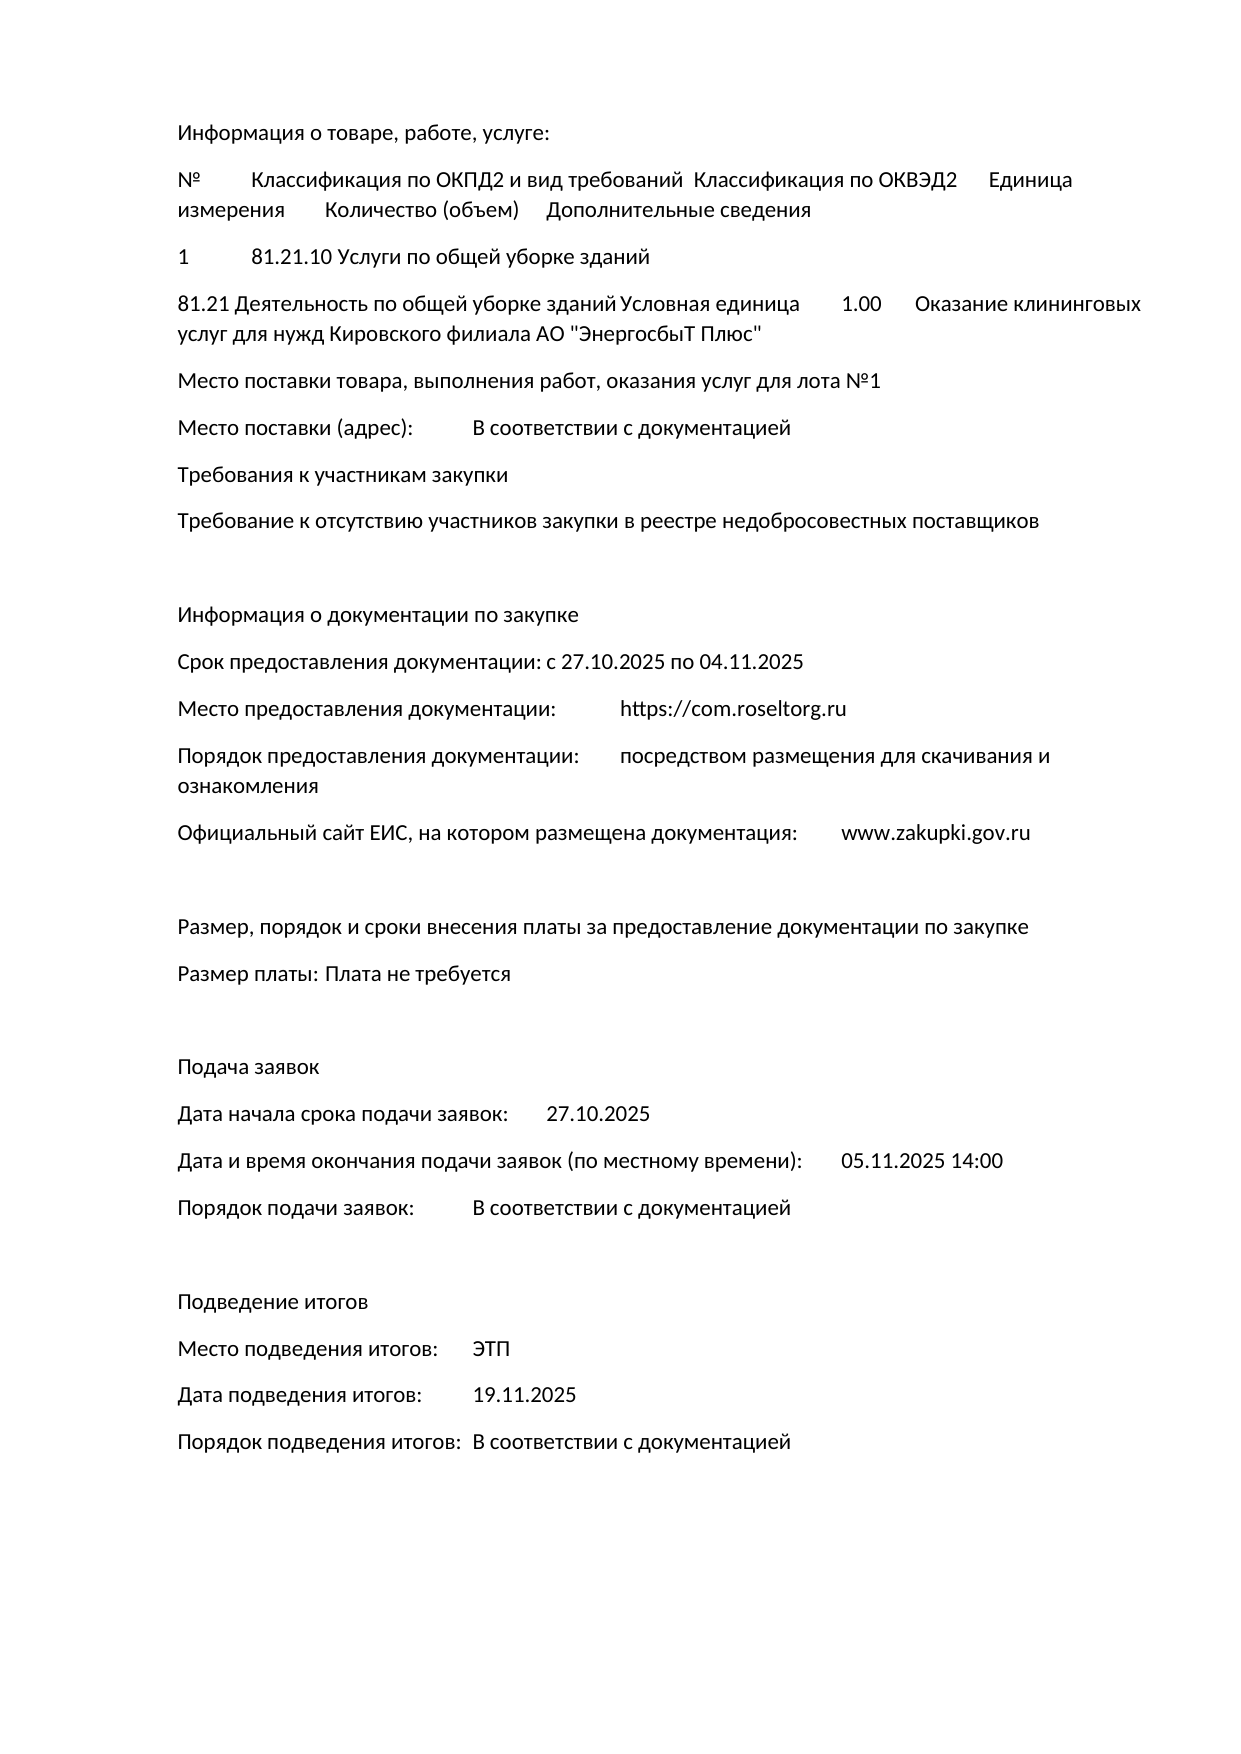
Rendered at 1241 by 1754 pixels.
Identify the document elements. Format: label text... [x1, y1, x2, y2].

text Официальный сайт ЕИС, на котором размещена документация: www.zakupki.gov.ru [177, 818, 1152, 846]
text Порядок подачи заявок: В соответствии с документацией [177, 1193, 1152, 1221]
text Место предоставления документации: https://com.roseltorg.ru [177, 694, 1152, 722]
text Место подведения итогов: ЭТП [177, 1334, 1152, 1362]
text Подача заявок [177, 1052, 1152, 1081]
text Информация о документации по закупке [177, 600, 1152, 628]
text Информация о товаре, работе, услуге: [177, 118, 1152, 146]
text Порядок подведения итогов: В соответствии с документацией [177, 1427, 1152, 1456]
text Дата подведения итогов: 19.11.2025 [177, 1381, 1152, 1409]
text Место поставки товара, выполнения работ, оказания услуг для лота №1 [177, 366, 1152, 394]
text 1 81.21.10 Услуги по общей уборке зданий [177, 242, 1152, 270]
text Порядок предоставления документации: посредством размещения для скачивания и ознакомления [177, 741, 1152, 799]
text Подведение итогов [177, 1287, 1152, 1315]
text Место поставки (адрес): В соответствии с документацией [177, 413, 1152, 441]
text Требования к участникам закупки [177, 460, 1152, 488]
text Размер, порядок и сроки внесения платы за предоставление документации по закупке [177, 912, 1152, 940]
text Дата и время окончания подачи заявок (по местному времени): 05.11.2025 14:00 [177, 1146, 1152, 1174]
text Срок предоставления документации: с 27.10.2025 по 04.11.2025 [177, 647, 1152, 675]
text № Классификация по ОКПД2 и вид требований Классификация по ОКВЭД2 Единица измерения Количество (объем) Дополнительные сведения [177, 165, 1152, 223]
text Дата начала срока подачи заявок: 27.10.2025 [177, 1099, 1152, 1127]
text Размер платы: Плата не требуется [177, 959, 1152, 987]
text 81.21 Деятельность по общей уборке зданий Условная единица 1.00 Оказание клининговых услуг для нужд Кировского филиала АО "ЭнергосбыТ Плюс" [177, 289, 1152, 347]
text Требование к отсутствию участников закупки в реестре недобросовестных поставщиков [177, 507, 1152, 535]
